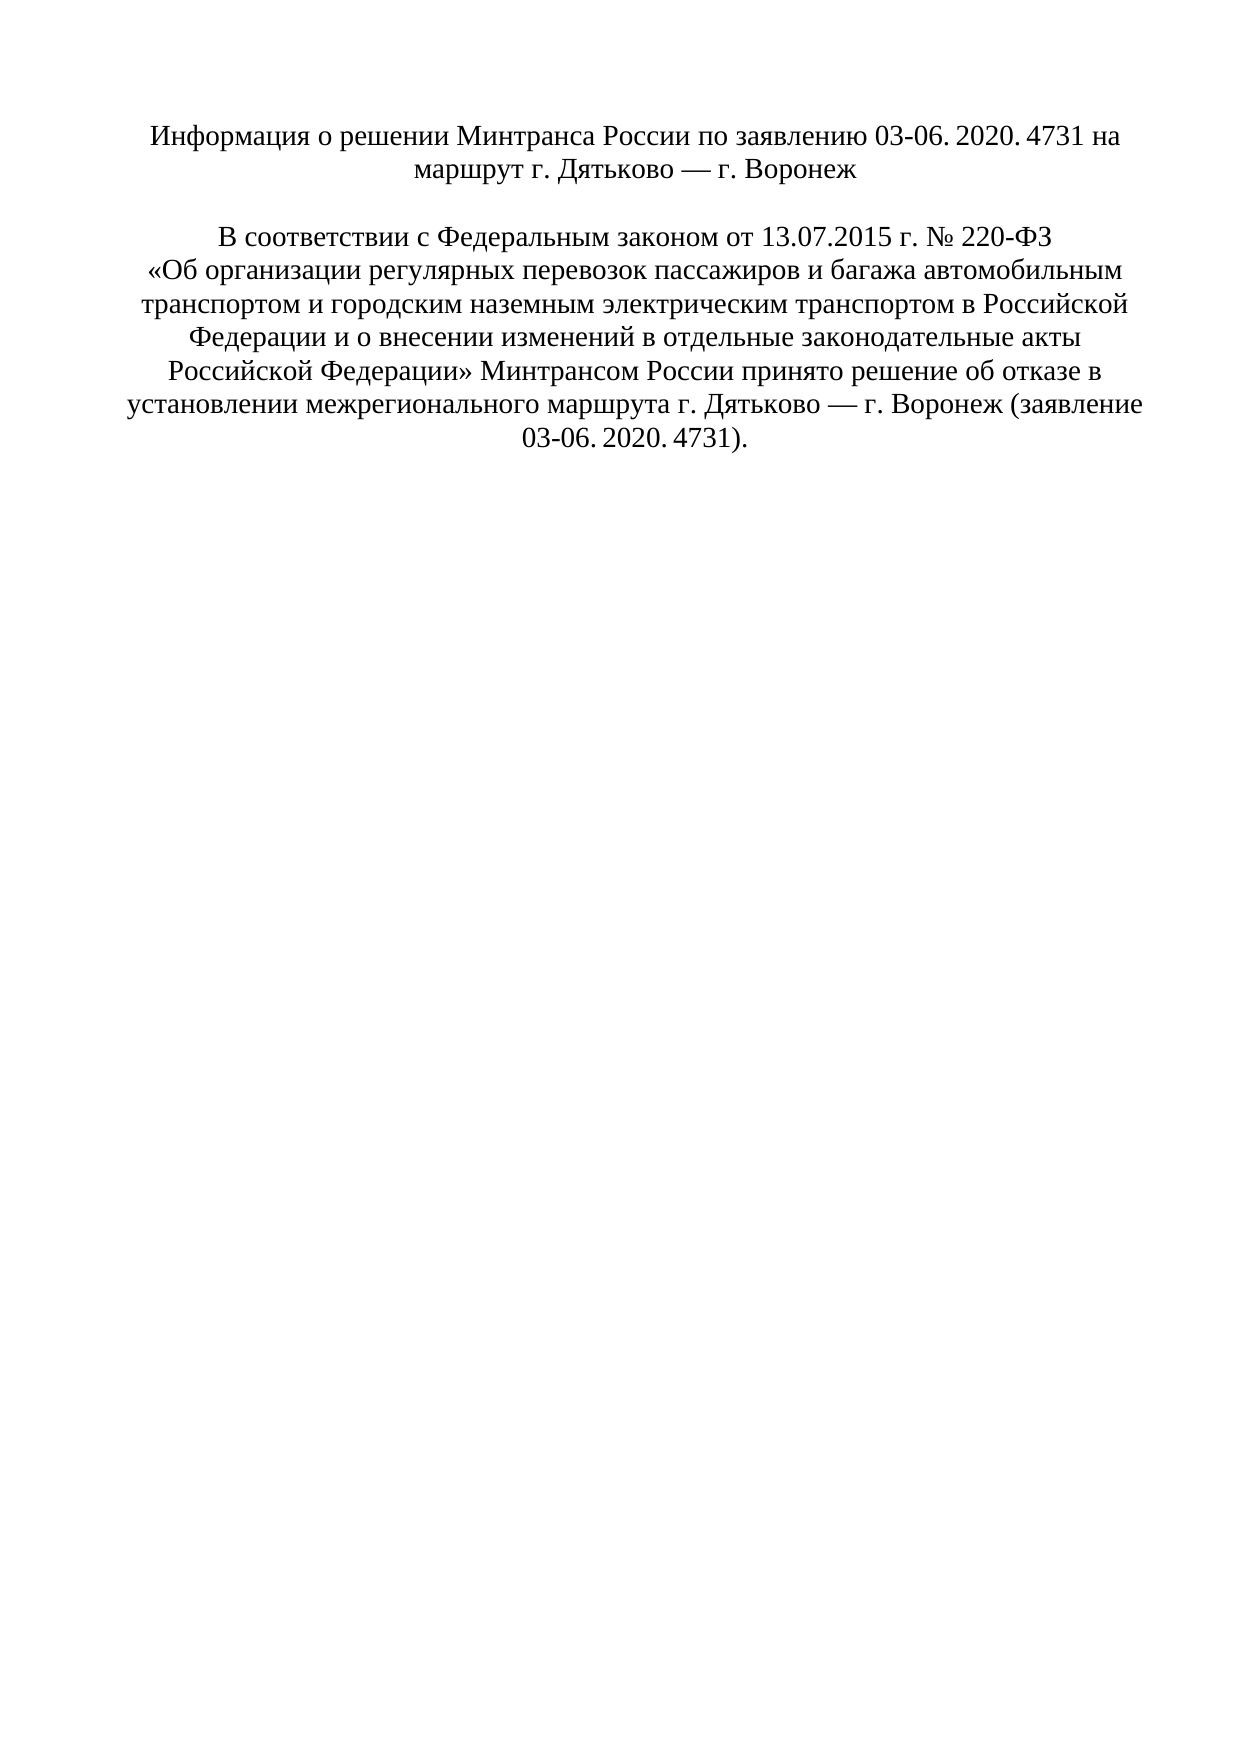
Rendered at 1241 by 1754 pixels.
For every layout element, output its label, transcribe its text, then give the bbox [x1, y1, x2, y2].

text Информация о решении Минтранса России по заявлению 03-06. 2020. 4731 на маршрут г. Дятьково — г. Воронеж [118, 118, 1152, 185]
text В соответствии с Федеральным законом от 13.07.2015 г. № 220-ФЗ «Об организации регулярных перевозок пассажиров и багажа автомобильным транспортом и городским наземным электрическим транспортом в Российской Федерации и о внесении изменений в отдельные законодательные акты Российской Федерации» Минтрансом России принято решение об отказе в установлении межрегионального маршрута г. Дятьково — г. Воронеж (заявление 03-06. 2020. 4731). [118, 219, 1152, 453]
